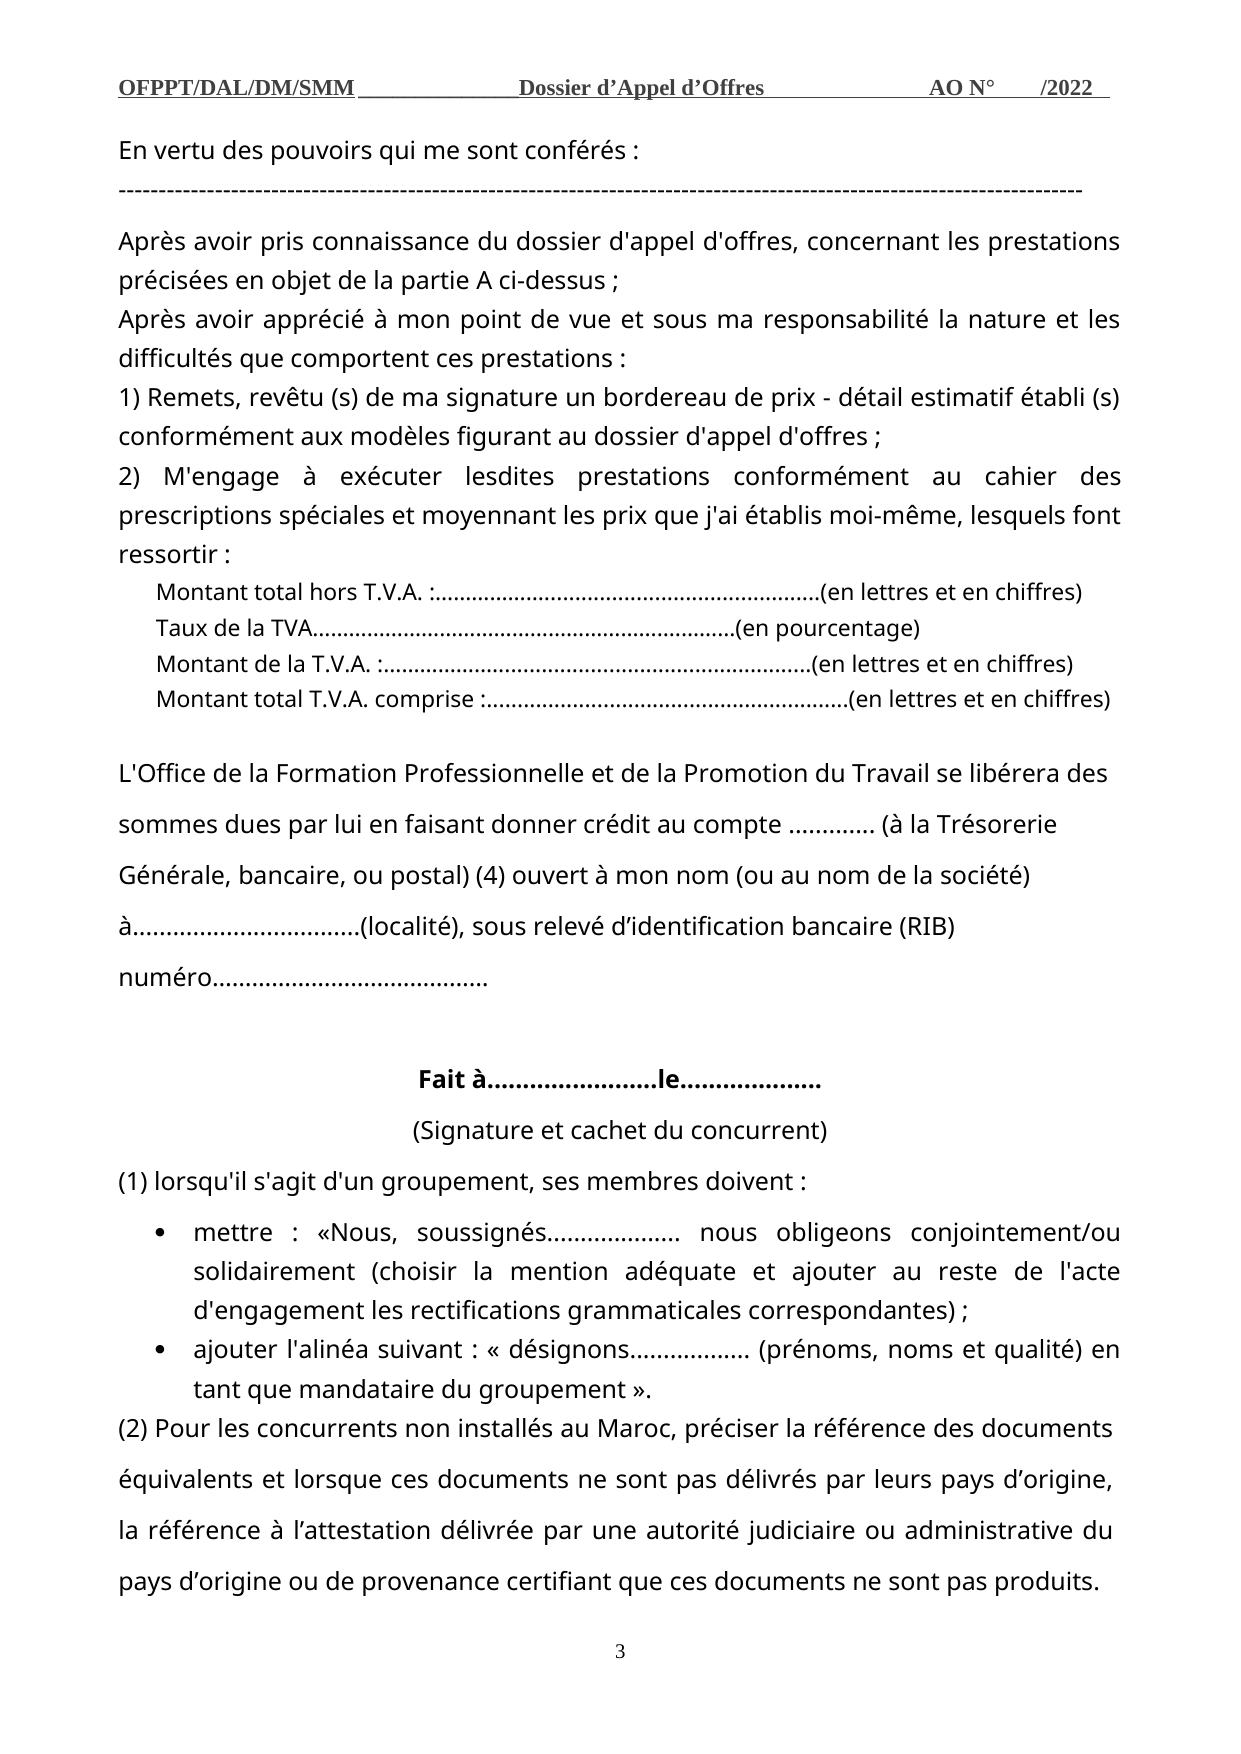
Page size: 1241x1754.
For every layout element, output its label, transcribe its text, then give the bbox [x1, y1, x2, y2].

text En vertu des pouvoirs qui me sont conférés : [118, 133, 1122, 167]
text Après avoir apprécié à mon point de vue et sous ma responsabilité la nature et les difficultés que comportent ces prestations : [118, 301, 1122, 375]
text L'Office de la Formation Professionnelle et de la Promotion du Travail se libérera des sommes dues par lui en faisant donner crédit au compte ............. (à la Trésorerie Générale, bancaire, ou postal) (4) ouvert à mon nom (ou au nom de la société) à..................................(localité), sous relevé d’identification bancaire (RIB) numéro…………………………………… [118, 755, 1122, 993]
list mettre : «Nous, soussignés.................... nous obligeons conjointement/ou solidairement (choisir la mention adéquate et ajouter au reste de l'acte d'engagement les rectifications grammaticales correspondantes) ; [156, 1215, 1122, 1327]
text 1) Remets, revêtu (s) de ma signature un bordereau de prix - détail estimatif établi (s) conformément aux modèles figurant au dossier d'appel d'offres ; [118, 380, 1122, 453]
text Taux de la TVA…………………………………………………….………(en pourcentage) [156, 612, 1122, 643]
text (Signature et cachet du concurrent) [118, 1113, 1122, 1147]
text Montant total hors T.V.A. :……………….............................................(en lettres et en chiffres) [156, 576, 1122, 607]
text Après avoir pris connaissance du dossier d'appel d'offres, concernant les prestations précisées en objet de la partie A ci-dessus ; [118, 223, 1122, 296]
text ------------------------------------------------------------------------------------------------------------------------ [118, 172, 1122, 206]
text Fait à........................le.................... [118, 1062, 1122, 1096]
text Montant de la T.V.A. :………………....................................................(en lettres et en chiffres) [156, 647, 1122, 679]
text 2) M'engage à exécuter lesdites prestations conformément au cahier des prescriptions spéciales et moyennant les prix que j'ai établis moi-même, lesquels font ressortir : [118, 458, 1122, 571]
list ajouter l'alinéa suivant : « désignons.................. (prénoms, noms et qualité) en tant que mandataire du groupement ». [156, 1332, 1122, 1405]
text Montant total T.V.A. comprise :...........................................................(en lettres et en chiffres) [156, 683, 1122, 715]
text (1) lorsqu'il s'agit d'un groupement, ses membres doivent : [118, 1164, 1122, 1198]
text (2) Pour les concurrents non installés au Maroc, préciser la référence des documents équivalents et lorsque ces documents ne sont pas délivrés par leurs pays d’origine, la référence à l’attestation délivrée par une autorité judiciaire ou administrative du pays d’origine ou de provenance certifiant que ces documents ne sont pas produits. [118, 1411, 1114, 1598]
